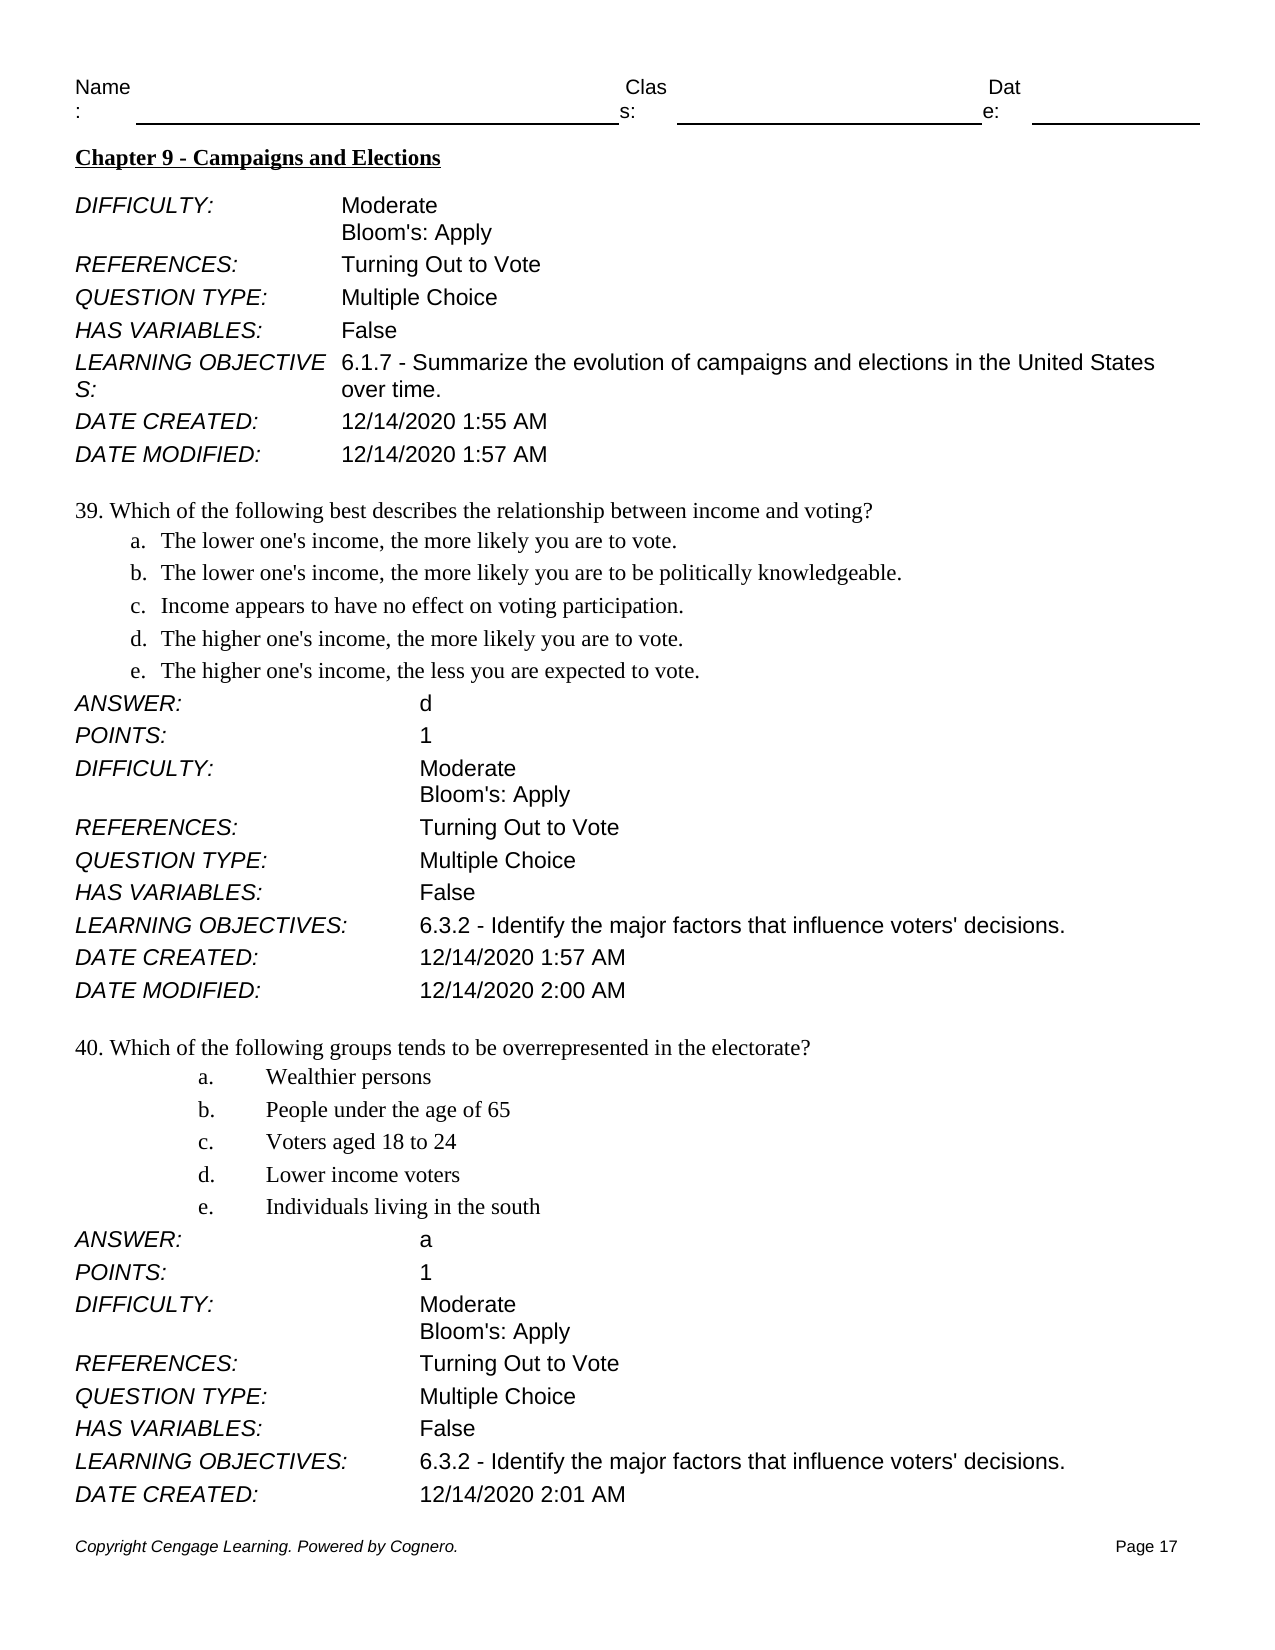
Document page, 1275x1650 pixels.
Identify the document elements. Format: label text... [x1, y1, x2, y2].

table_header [75, 1034, 1200, 1510]
table_header 39. Which of the following best describes the relationship between income and voting? [75, 497, 1200, 1007]
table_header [75, 189, 1200, 470]
